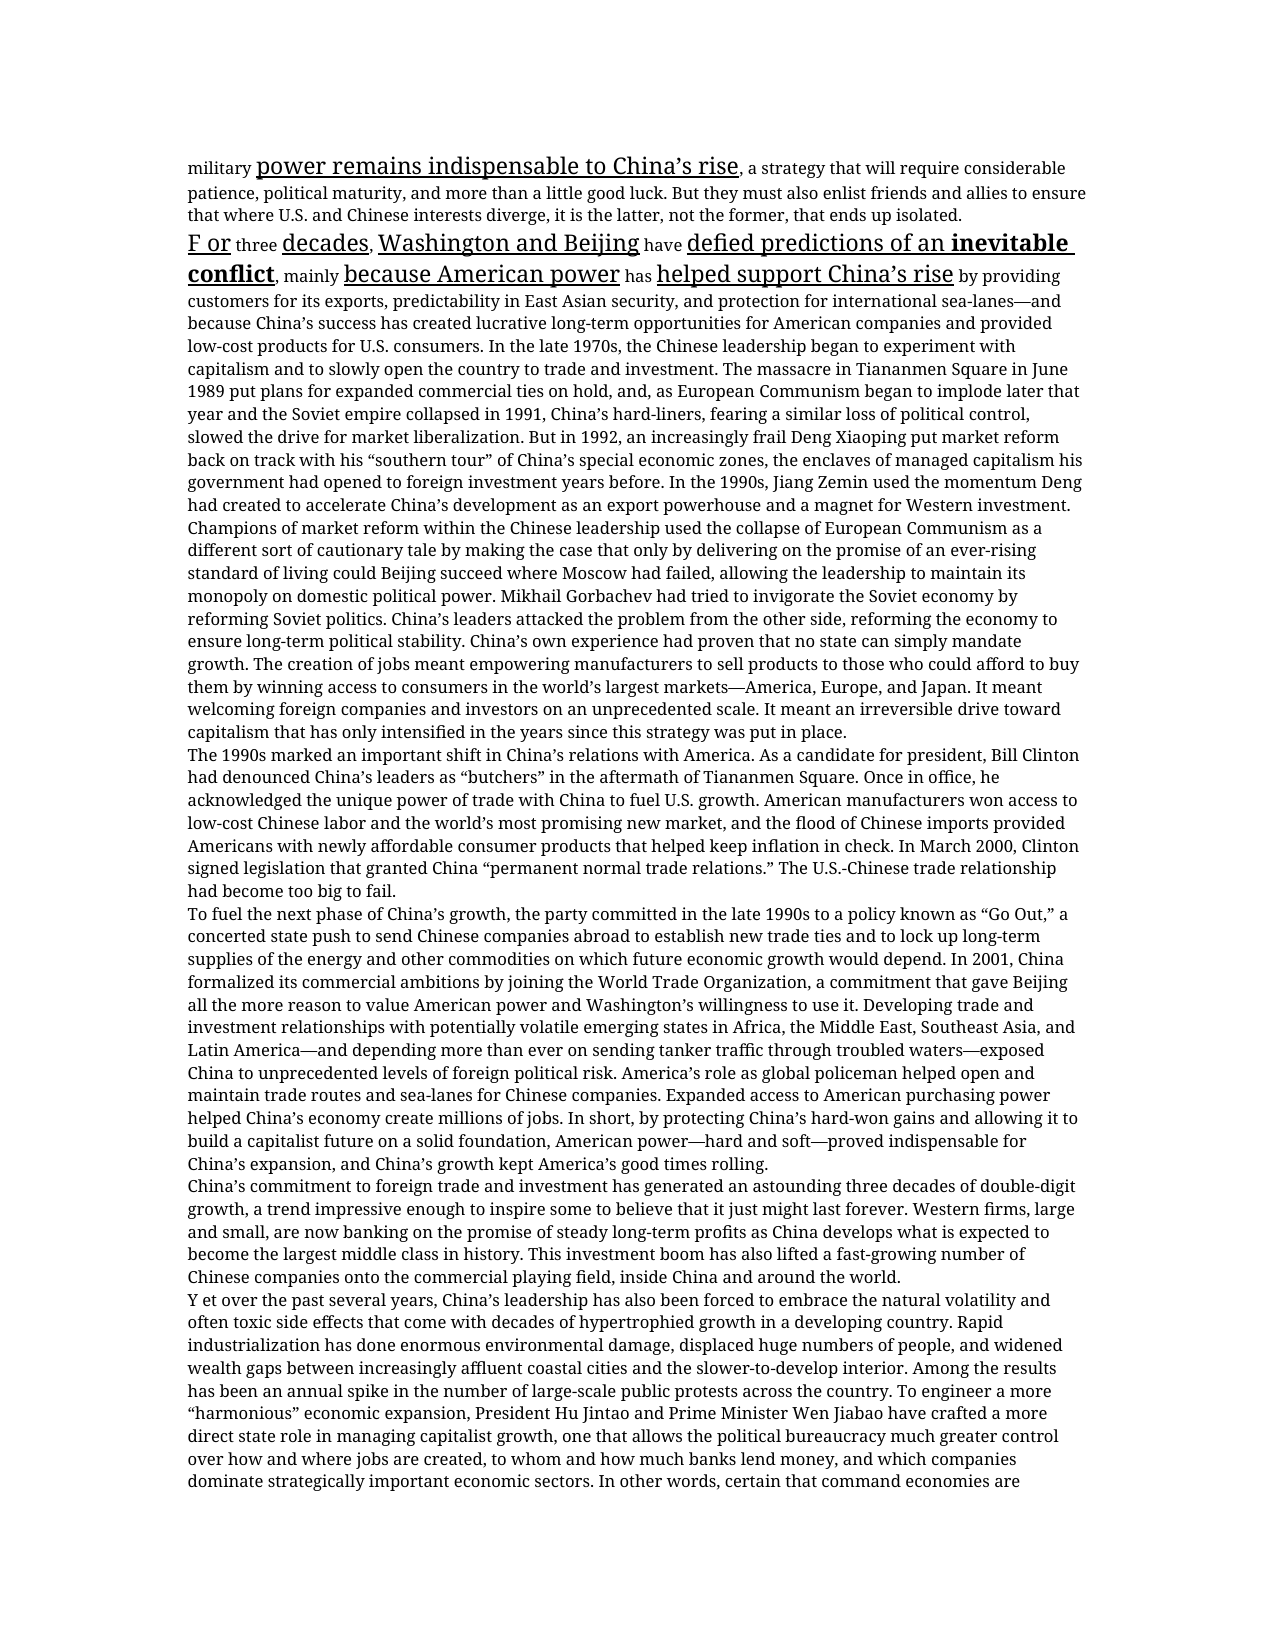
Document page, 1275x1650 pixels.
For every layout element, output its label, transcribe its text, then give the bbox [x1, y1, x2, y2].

text Champions of market reform within the Chinese leadership used the collapse of European Communism as a different sort of cautionary tale by making the case that only by delivering on the promise of an ever-rising standard of living could Beijing succeed where Moscow had failed, allowing the leadership to maintain its monopoly on domestic political power. Mikhail Gorbachev had tried to invigorate the Soviet economy by reforming Soviet politics. China’s leaders attacked the problem from the other side, reforming the economy to ensure long-term political stability. China’s own experience had proven that no state can simply mandate growth. The creation of jobs meant empowering manufacturers to sell products to those who could afford to buy them by winning access to consumers in the world’s largest markets—America, Europe, and Japan. It meant welcoming foreign companies and investors on an unprecedented scale. It meant an irreversible drive toward capitalism that has only intensified in the years since this strategy was put in place. [187, 516, 1087, 743]
text To fuel the next phase of China’s growth, the party committed in the late 1990s to a policy known as “Go Out,” a concerted state push to send Chinese companies abroad to establish new trade ties and to lock up long-term supplies of the energy and other commodities on which future economic growth would depend. In 2001, China formalized its commercial ambitions by joining the World Trade Organization, a commitment that gave Beijing all the more reason to value American power and Washington’s willingness to use it. Developing trade and investment relationships with potentially volatile emerging states in Africa, the Middle East, Southeast Asia, and Latin America—and depending more than ever on sending tanker traffic through troubled waters—exposed China to unprecedented levels of foreign political risk. America’s role as global policeman helped open and maintain trade routes and sea-lanes for Chinese companies. Expanded access to American purchasing power helped China’s economy create millions of jobs. In short, by protecting China’s hard-won gains and allowing it to build a capitalist future on a solid foundation, American power—hard and soft—proved indispensable for China’s expansion, and China’s growth kept America’s good times rolling. [187, 902, 1087, 1175]
text F or three decades, Washington and Beijing have defied predictions of an inevitable conflict, mainly because American power has helped support China’s rise by providing customers for its exports, predictability in East Asian security, and protection for international sea-lanes—and because China’s success has created lucrative long-term opportunities for American companies and provided low-cost products for U.S. consumers. In the late 1970s, the Chinese leadership began to experiment with capitalism and to slowly open the country to trade and investment. The massacre in Tiananmen Square in June 1989 put plans for expanded commercial ties on hold, and, as European Communism began to implode later that year and the Soviet empire collapsed in 1991, China’s hard-liners, fearing a similar loss of political control, slowed the drive for market liberalization. But in 1992, an increasingly frail Deng Xiaoping put market reform back on track with his “southern tour” of China’s special economic zones, the enclaves of managed capitalism his government had opened to foreign investment years before. In the 1990s, Jiang Zemin used the momentum Deng had created to accelerate China’s development as an export powerhouse and a magnet for Western investment. [187, 227, 1087, 516]
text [187, 150, 1087, 227]
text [187, 1175, 1087, 1493]
text The 1990s marked an important shift in China’s relations with America. As a candidate for president, Bill Clinton had denounced China’s leaders as “butchers” in the aftermath of Tiananmen Square. Once in office, he acknowledged the unique power of trade with China to fuel U.S. growth. American manufacturers won access to low-cost Chinese labor and the world’s most promising new market, and the flood of Chinese imports provided Americans with newly affordable consumer products that helped keep inflation in check. In March 2000, Clinton signed legislation that granted China “permanent normal trade relations.” The U.S.-Chinese trade relationship had become too big to fail. [187, 743, 1087, 902]
